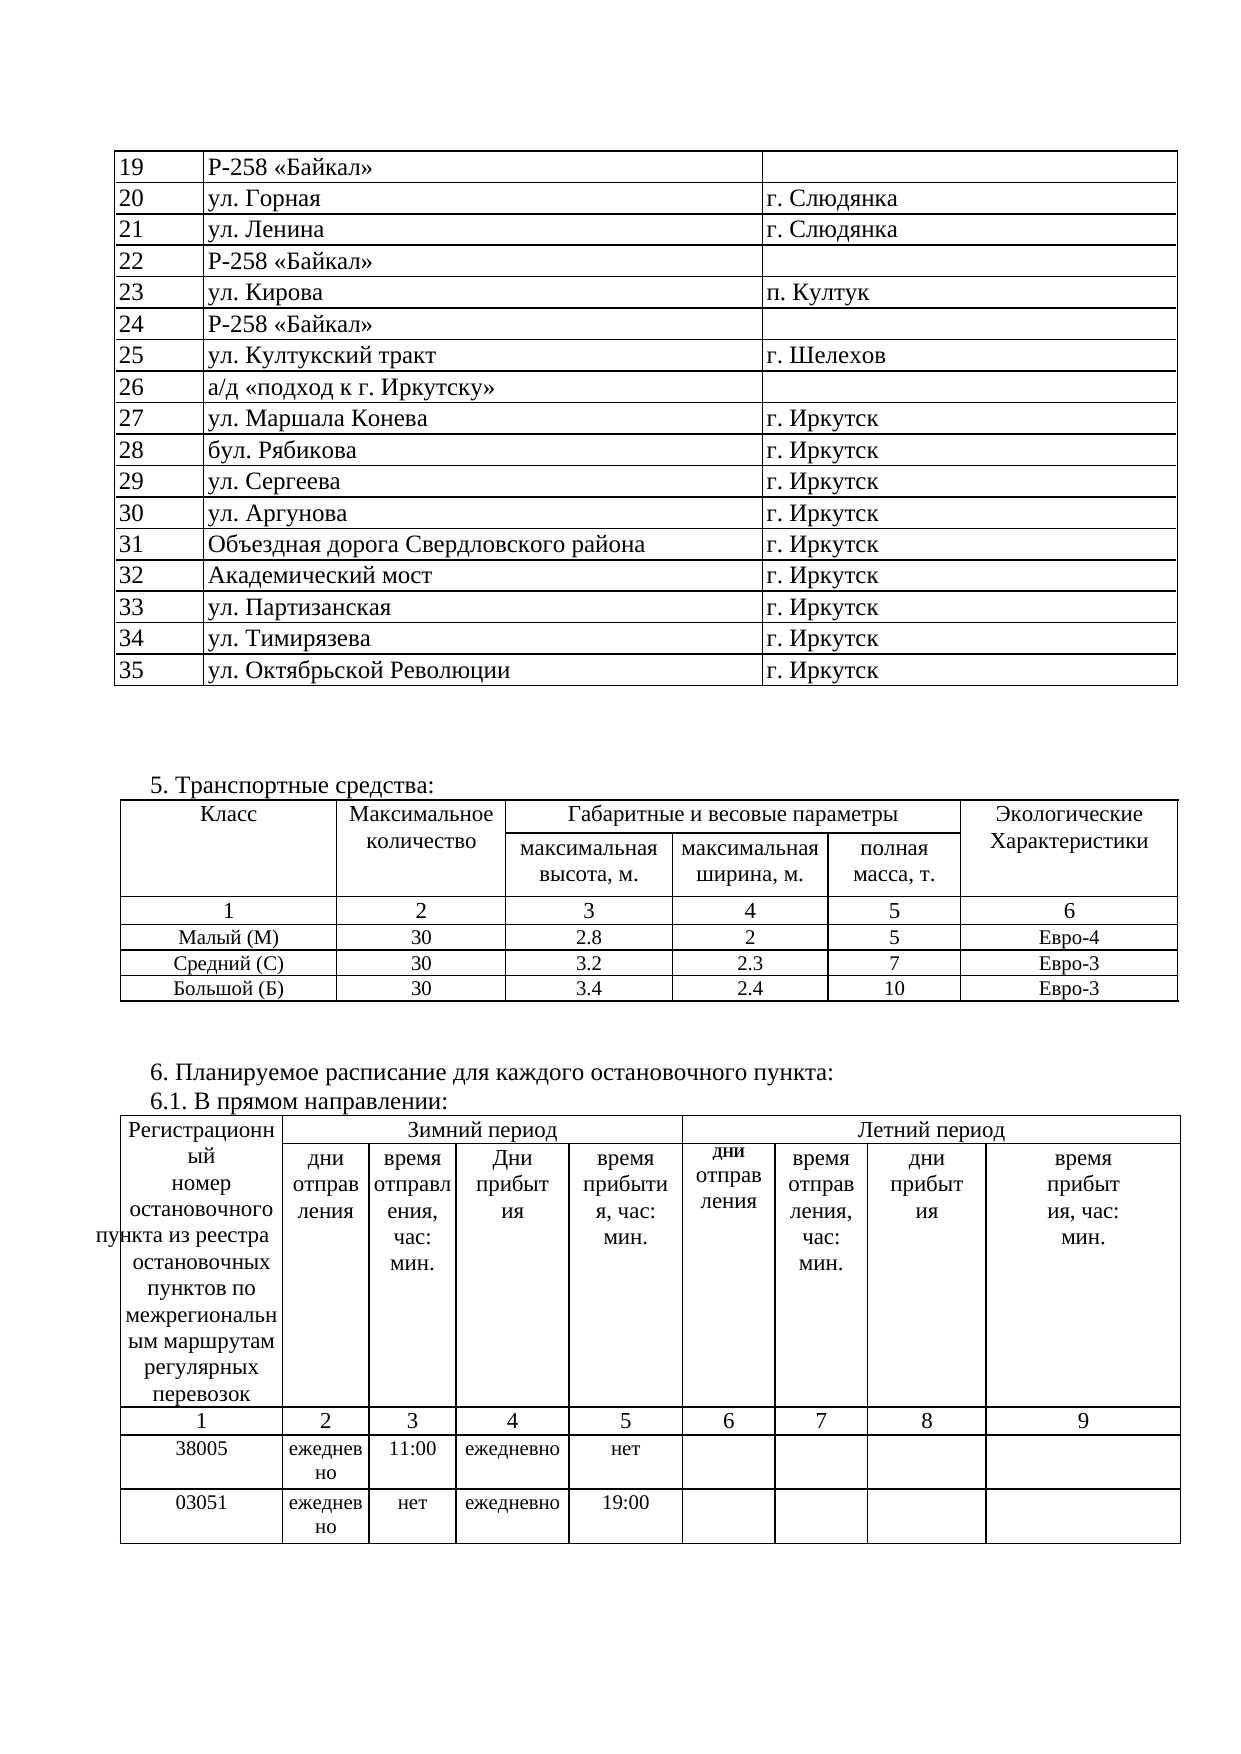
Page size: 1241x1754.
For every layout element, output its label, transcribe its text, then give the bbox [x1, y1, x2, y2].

table_cell ул. Тимирязева [204, 623, 762, 653]
table_cell Евро-3 [961, 951, 1177, 975]
table_cell 27 [115, 403, 203, 433]
table_cell [683, 1436, 774, 1488]
table_cell 8 [868, 1408, 985, 1434]
table_cell [763, 244, 1177, 276]
text 5. Транспортные средства: [150, 770, 1090, 799]
table_cell Академический мост [204, 561, 762, 590]
table_cell п. Култук [763, 276, 1177, 307]
table_cell 5 [829, 897, 960, 923]
table_cell г. Иркутск [763, 465, 1177, 496]
table_cell ул. Кирова [204, 277, 762, 307]
table_cell 29 [115, 466, 203, 496]
table_cell ул. Октябрьской Революции [204, 655, 762, 685]
text 6. Планируемое расписание для каждого остановочного пункта: [150, 1057, 1090, 1086]
table_cell 7 [776, 1408, 867, 1434]
table_cell 2.8 [506, 925, 672, 949]
table_cell 30 [337, 976, 505, 1000]
table_cell г. Слюдянка [763, 213, 1177, 244]
text 6.1. В прямом направлении: [150, 1086, 1090, 1114]
table_cell [683, 1490, 774, 1543]
table_cell г. Слюдянка [763, 181, 1177, 213]
table_header Габаритные и весовые параметры [506, 801, 960, 832]
table_cell ул. Ленина [204, 215, 762, 244]
table_cell 11:00 [370, 1436, 455, 1488]
table_cell Объездная дорога Свердловского района [204, 529, 762, 559]
table_cell а/д «подход к г. Иркутску» [204, 372, 762, 402]
table_cell 30 [115, 497, 203, 527]
table_cell время отправл ения, час: мин. [370, 1144, 455, 1406]
table_cell 38005 [121, 1436, 282, 1488]
table_cell г. Иркутск [763, 590, 1177, 622]
table_cell 4 [673, 897, 827, 923]
table_cell 31 [115, 529, 203, 559]
table_cell дни отправ ления [283, 1144, 368, 1406]
table_cell ул. Сергеева [204, 466, 762, 496]
table_cell 34 [115, 623, 203, 653]
table_cell 25 [115, 340, 203, 370]
table_cell 4 [457, 1408, 568, 1434]
table_cell Средний (С) [121, 951, 336, 975]
table_cell 3 [506, 897, 672, 923]
table_header Экологические Характеристики [961, 801, 1177, 896]
table_cell 2 [337, 897, 505, 923]
table_cell 19 [115, 152, 203, 181]
table_cell ул. Култукский тракт [204, 340, 762, 370]
table_cell 3.4 [506, 976, 672, 1000]
table_cell 3.2 [506, 951, 672, 975]
table_cell г. Иркутск [763, 496, 1177, 527]
table_cell ежедневно [283, 1490, 368, 1543]
table_cell 10 [829, 976, 960, 1000]
table_cell г. Иркутск [763, 433, 1177, 464]
table_cell г. Иркутск [763, 653, 1177, 685]
table_cell Евро-3 [961, 976, 1177, 1000]
table_cell 35 [115, 654, 203, 685]
table_cell [776, 1436, 867, 1488]
table_cell 5 [570, 1408, 682, 1434]
table_cell 6 [961, 897, 1177, 923]
table_cell 33 [115, 591, 203, 622]
table_cell нет [370, 1490, 455, 1543]
table_cell г. Шелехов [763, 339, 1177, 370]
table_cell ежедневно [457, 1490, 568, 1543]
table_cell 7 [829, 951, 960, 975]
table_header Зимний период [283, 1116, 682, 1142]
table_cell 19:00 [570, 1490, 682, 1543]
table_cell Р-258 «Байкал» [204, 309, 762, 339]
table_cell ул. Аргунова [204, 498, 762, 527]
table_cell Малый (М) [121, 925, 336, 949]
table_cell [868, 1490, 985, 1543]
table_cell 3 [370, 1408, 455, 1434]
table_cell Дни прибыт ия [457, 1144, 568, 1406]
table_cell 24 [115, 308, 203, 339]
table_cell 26 [115, 371, 203, 402]
table_cell время прибыти я, час: мин. [570, 1144, 682, 1406]
table_cell [987, 1490, 1180, 1543]
table_cell г. Иркутск [763, 402, 1177, 433]
table_header Класс [121, 801, 336, 896]
table_cell бул. Рябикова [204, 435, 762, 464]
table_cell 32 [115, 560, 203, 590]
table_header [121, 1116, 282, 1406]
table_cell 1 [121, 897, 336, 923]
table_cell 28 [115, 434, 203, 464]
table_cell 9 [987, 1408, 1180, 1434]
table_cell максимальная ширина, м. [673, 834, 827, 896]
table_cell ежедневно [283, 1436, 368, 1488]
table_cell Евро-4 [961, 925, 1177, 949]
table_cell 30 [337, 925, 505, 949]
table_cell 22 [115, 245, 203, 276]
table_cell [763, 307, 1177, 339]
table_cell [763, 370, 1177, 402]
table_cell г. Иркутск [763, 559, 1177, 590]
table_cell 20 [115, 183, 203, 213]
table_cell 21 [115, 214, 203, 244]
table_cell время отправ ления, час: мин. [776, 1144, 867, 1406]
table_cell 2 [673, 925, 827, 949]
table_cell [776, 1490, 867, 1543]
table_cell 6 [683, 1408, 774, 1434]
table_cell г. Иркутск [763, 528, 1177, 559]
table_cell Большой (Б) [121, 976, 336, 1000]
table_cell [868, 1436, 985, 1488]
table_cell 2.3 [673, 951, 827, 975]
table_cell 2.4 [673, 976, 827, 1000]
table_cell 5 [829, 925, 960, 949]
table_cell дни прибыт ия [868, 1144, 985, 1406]
table_cell 2 [283, 1408, 368, 1434]
table_cell нет [570, 1436, 682, 1488]
table_header Максимальное количество [337, 801, 505, 896]
table_cell 03051 [121, 1490, 282, 1543]
table_cell максимальная высота, м. [506, 834, 672, 896]
table_cell ДНИ отправ ления [683, 1144, 774, 1406]
table_cell 23 [115, 277, 203, 307]
table_cell ул. Маршала Конева [204, 403, 762, 433]
table_cell [763, 152, 1177, 181]
table_cell г. Иркутск [763, 622, 1177, 653]
table_cell время прибыт ия, час: мин. [987, 1144, 1180, 1406]
table_cell [987, 1436, 1180, 1488]
table_header Летний период [683, 1116, 1180, 1142]
table_cell Р-258 «Байкал» [204, 152, 762, 181]
table_cell Р-258 «Байкал» [204, 246, 762, 276]
table_cell ежедневно [457, 1436, 568, 1488]
table_cell ул. Партизанская [204, 592, 762, 622]
table_cell 1 [121, 1408, 282, 1434]
table_cell полная масса, т. [829, 834, 960, 896]
table_cell ул. Горная [204, 183, 762, 213]
table_cell 30 [337, 951, 505, 975]
